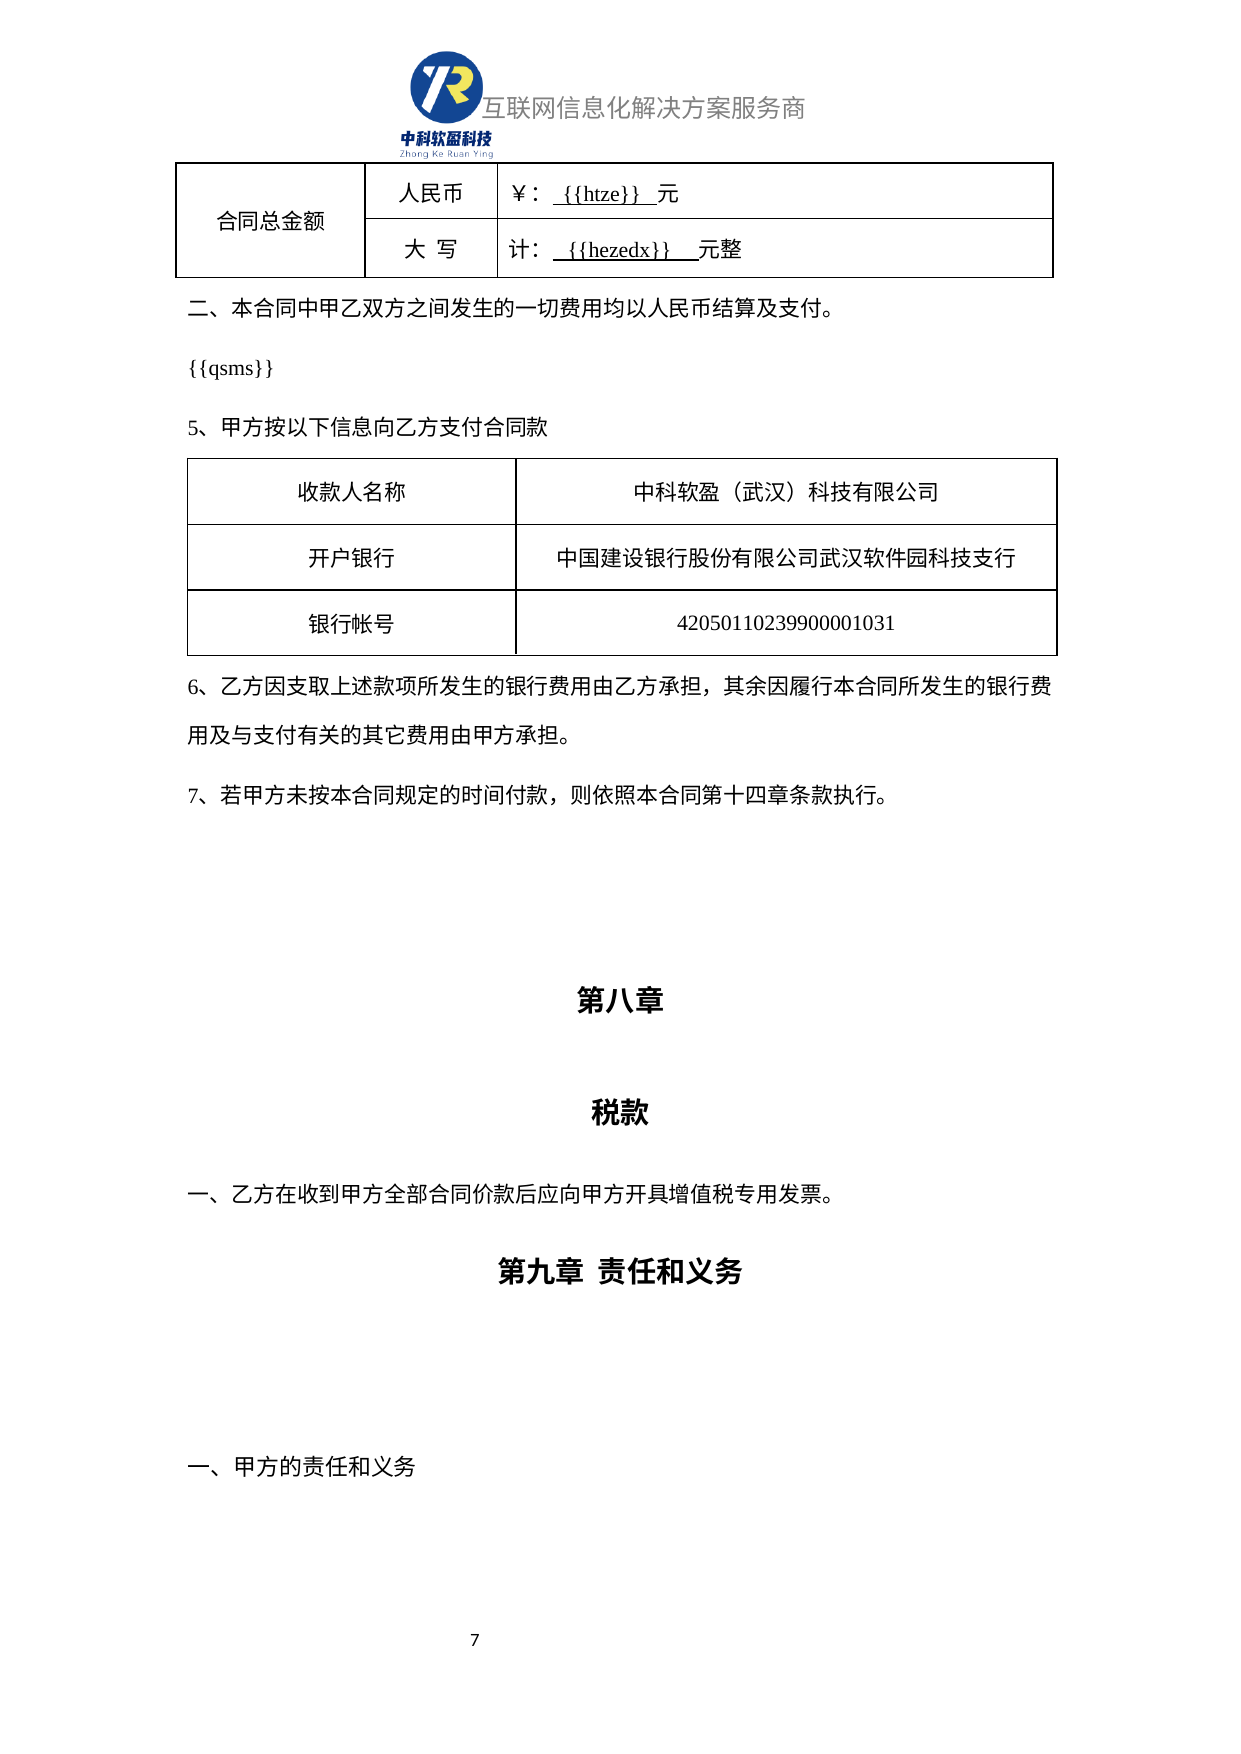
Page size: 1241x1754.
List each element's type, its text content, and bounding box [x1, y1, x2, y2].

list 6、乙方因支取上述款项所发生的银行费用由乙方承担，其余因履行本合同所发生的银行费用及与支付有关的其它费用由甲方承担。 [187, 668, 1053, 750]
table_header 人民币 [366, 164, 497, 218]
list {{qsms}} [187, 352, 1053, 384]
table_cell 中国建设银行股份有限公司武汉软件园科技支行 [517, 525, 1056, 589]
table_header 收款人名称 [188, 459, 515, 523]
picture [388, 45, 505, 161]
list 第九章 责任和义务 [187, 1237, 1053, 1302]
table_cell 银行帐号 [188, 591, 515, 654]
table_cell 计： {{hezedx}} 元整 [498, 219, 1052, 277]
text 第八章 [187, 967, 1053, 1032]
list 5、甲方按以下信息向乙方支付合同款 [187, 409, 1053, 442]
table_cell 开户银行 [188, 525, 515, 589]
picture [489, 105, 498, 110]
table_header 中科软盈（武汉）科技有限公司 [517, 459, 1056, 523]
list 7、若甲方未按本合同规定的时间付款，则依照本合同第十四章条款执行。 [187, 778, 1053, 811]
table_header 合同总金额 [177, 164, 364, 277]
list 二、本合同中甲乙双方之间发生的一切费用均以人民币结算及支付。 [187, 291, 1053, 323]
list 一、乙方在收到甲方全部合同价款后应向甲方开具增值税专用发票。 [187, 1176, 1053, 1209]
table_cell 42050110239900001031 [517, 591, 1056, 654]
text 税款 [187, 1078, 1053, 1143]
table_header ￥： {{htze}} 元 [498, 164, 1052, 218]
table_cell 大 写 [366, 219, 497, 277]
list 一、甲方的责任和义务 [187, 1433, 1053, 1498]
